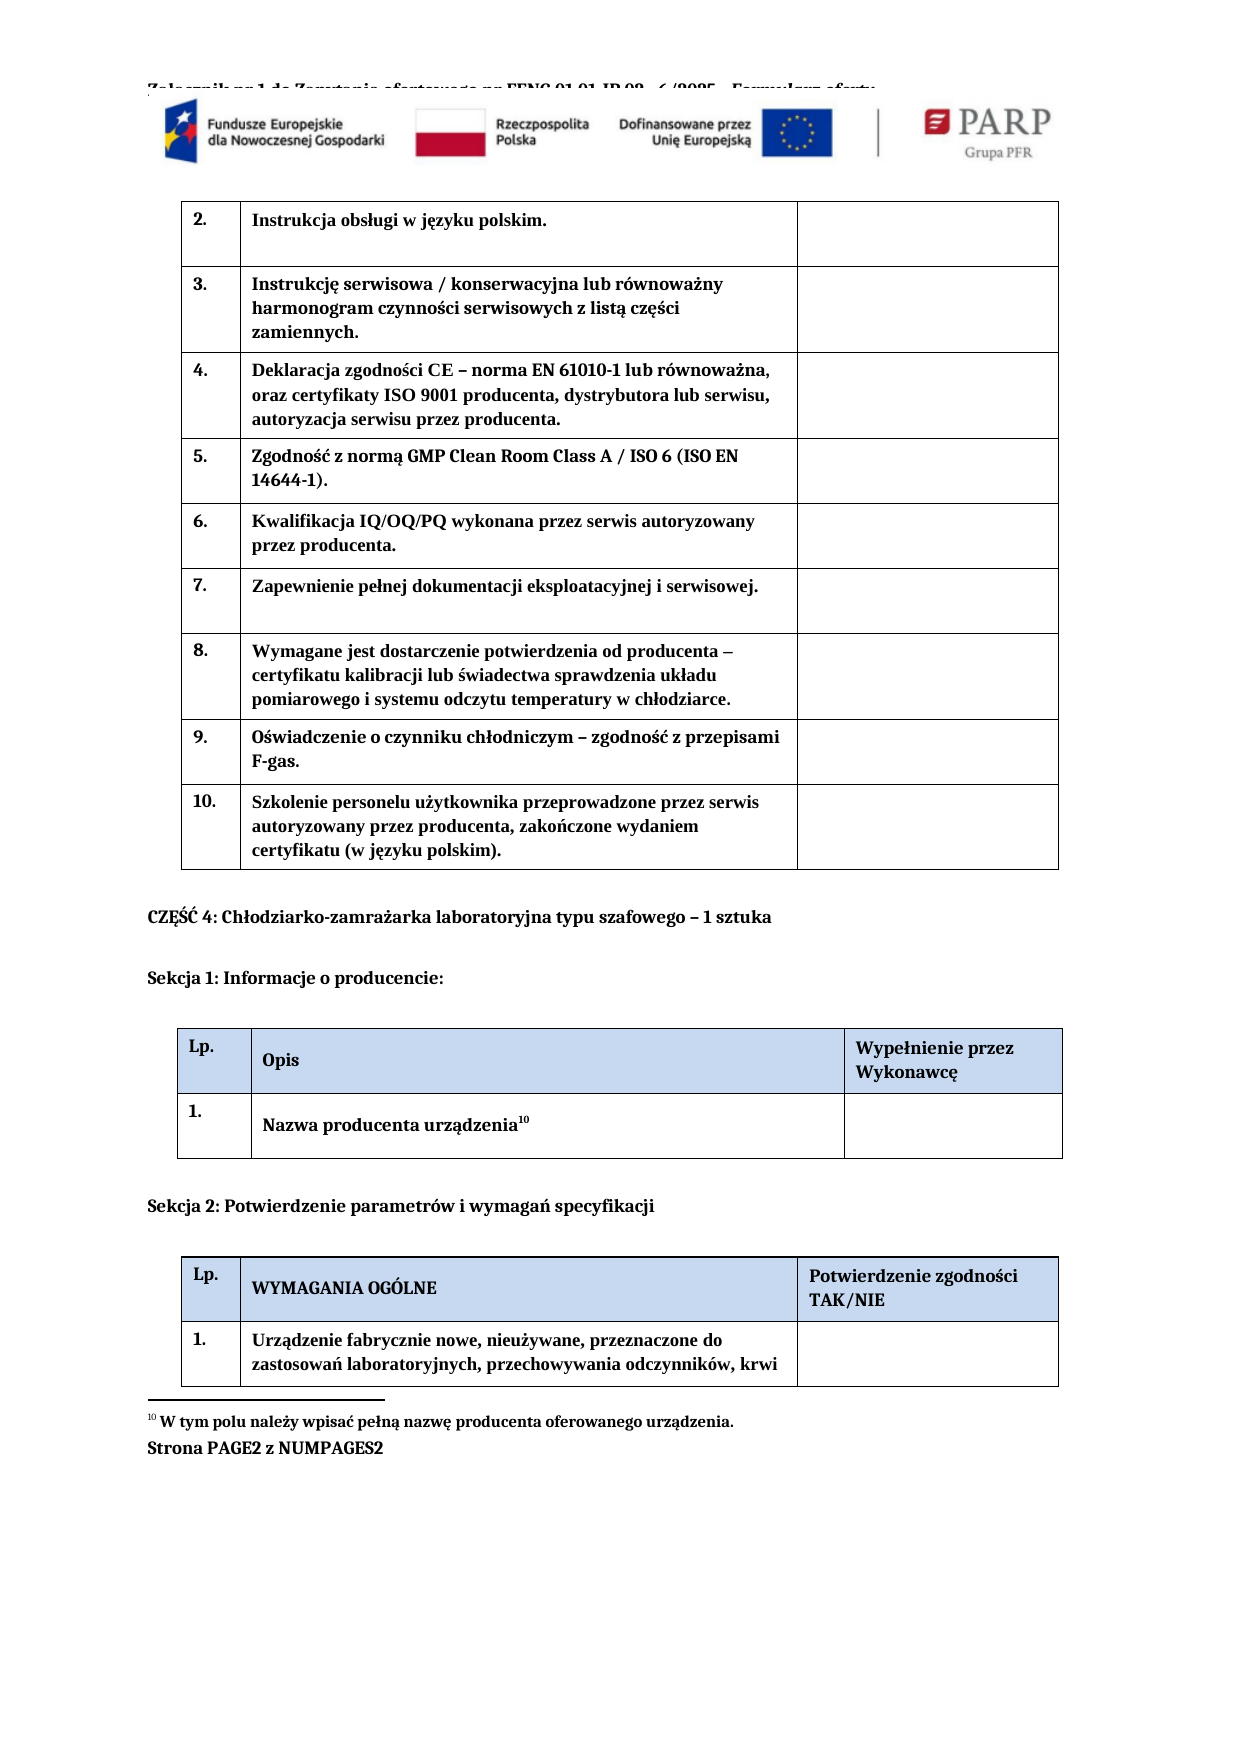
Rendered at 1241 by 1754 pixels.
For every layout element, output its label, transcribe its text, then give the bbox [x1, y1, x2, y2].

table_cell [798, 353, 1058, 438]
table_header WYMAGANIA OGÓLNE [241, 1258, 797, 1321]
table_cell [798, 267, 1058, 352]
text CZĘŚĆ 4: Chłodziarko-zamrażarka laboratoryjna typu szafowego – 1 sztuka [148, 907, 1093, 928]
table_cell 3. [182, 267, 240, 352]
table_cell 9. [182, 720, 240, 784]
table_cell Urządzenie fabrycznie nowe, nieużywane, przeznaczone do zastosowań laboratoryjnych, przechowywania odczynników, krwi i tkanek. [241, 1322, 797, 1386]
table_cell 8. [182, 634, 240, 719]
table_cell 7. [182, 569, 240, 632]
table_cell 6. [182, 504, 240, 568]
table_cell 10. [182, 785, 240, 869]
table_cell 4. [182, 353, 240, 438]
table_cell Zgodność z normą GMP Clean Room Class A / ISO 6 (ISO EN 14644-1). [241, 439, 797, 503]
table_cell [798, 785, 1058, 869]
table_cell [798, 634, 1058, 719]
table_cell Oświadczenie o czynniku chłodniczym – zgodność z przepisami F-gas. [241, 720, 797, 784]
table_header Wypełnienie przez Wykonawcę [845, 1029, 1062, 1093]
table_cell 1. [178, 1094, 251, 1158]
text Sekcja 1: Informacje o producencie: [148, 968, 1093, 989]
table_cell [798, 504, 1058, 568]
table_cell Szkolenie personelu użytkownika przeprowadzone przez serwis autoryzowany przez producenta, zakończone wydaniem certyfikatu (w języku polskim). [241, 785, 797, 869]
table_cell 5. [182, 439, 240, 503]
table_header Lp. [182, 1258, 240, 1321]
table_cell Zapewnienie pełnej dokumentacji eksploatacyjnej i serwisowej. [241, 569, 797, 632]
table_cell [845, 1094, 1062, 1158]
table_cell Instrukcja obsługi w języku polskim. [241, 202, 797, 266]
table_header Potwierdzenie zgodności TAK/NIE [798, 1258, 1058, 1321]
table_cell Wymagane jest dostarczenie potwierdzenia od producenta – certyfikatu kalibracji lub świadectwa sprawdzenia układu pomiarowego i systemu odczytu temperatury w chłodziarce. [241, 634, 797, 719]
text Sekcja 2: Potwierdzenie parametrów i wymagań specyfikacji [148, 1196, 1093, 1217]
table_header Opis [252, 1029, 844, 1093]
table_cell 1. [182, 1322, 240, 1386]
table_cell [798, 720, 1058, 784]
picture [147, 88, 1088, 179]
table_header Lp. [178, 1029, 251, 1093]
table_cell [798, 569, 1058, 632]
table_cell Deklaracja zgodności CE – norma EN 61010-1 lub równoważna, oraz certyfikaty ISO 9001 producenta, dystrybutora lub serwisu, autoryzacja serwisu przez producenta. [241, 353, 797, 438]
table_cell 2. [182, 202, 240, 266]
table_cell [798, 1322, 1058, 1386]
table_cell Nazwa producenta urządzenia [252, 1094, 844, 1158]
table_cell [798, 439, 1058, 503]
table_cell Instrukcję serwisowa / konserwacyjna lub równoważny harmonogram czynności serwisowych z listą części zamiennych. [241, 267, 797, 352]
table_cell Kwalifikacja IQ/OQ/PQ wykonana przez serwis autoryzowany przez producenta. [241, 504, 797, 568]
table_cell [798, 202, 1058, 266]
